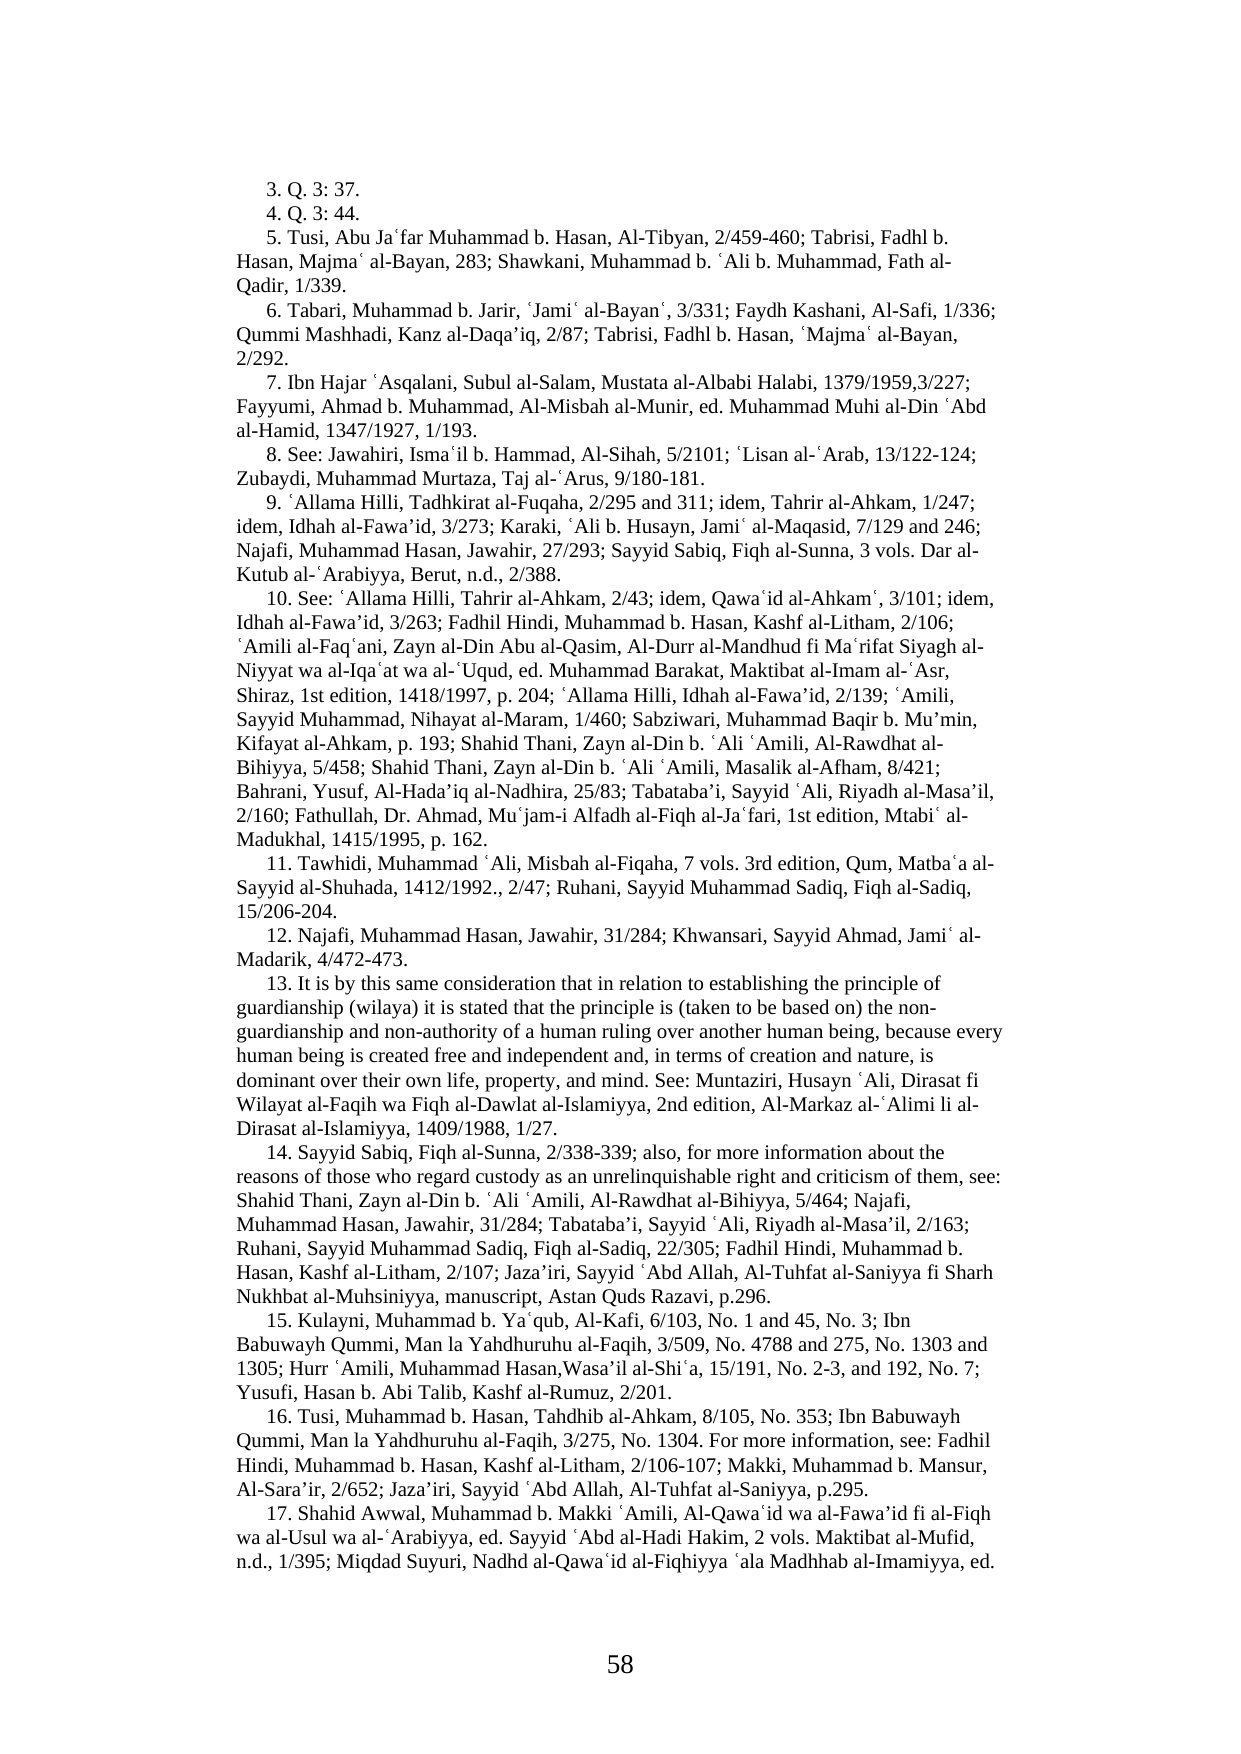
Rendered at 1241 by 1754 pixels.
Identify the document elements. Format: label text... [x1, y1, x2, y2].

text 4. Q. 3: 44. [236, 201, 1004, 225]
text 6. Tabari, Muhammad b. Jarir, ʿJamiʿ al-Bayanʿ, 3/331; Faydh Kashani, Al-Safi, 1/336; Qummi Mashhadi, Kanz al-Daqa’iq, 2/87; Tabrisi, Fadhl b. Hasan, ʿMajmaʿ al-Bayan, 2/292. [236, 297, 1004, 370]
text 14. Sayyid Sabiq, Fiqh al-Sunna, 2/338-339; also, for more information about the reasons of those who regard custody as an unrelinquishable right and criticism of them, see: Shahid Thani, Zayn al-Din b. ʿAli ʿAmili, Al-Rawdhat al-Bihiyya, 5/464; Najafi, Muhammad Hasan, Jawahir, 31/284; Tabataba’i, Sayyid ʿAli, Riyadh al-Masa’il, 2/163; Ruhani, Sayyid Muhammad Sadiq, Fiqh al-Sadiq, 22/305; Fadhil Hindi, Muhammad b. Hasan, Kashf al-Litham, 2/107; Jaza’iri, Sayyid ʿAbd Allah, Al-Tuhfat al-Saniyya fi Sharh Nukhbat al-Muhsiniyya, manuscript, Astan Quds Razavi, p.296. [236, 1140, 1004, 1308]
text 9. ʿAllama Hilli, Tadhkirat al-Fuqaha, 2/295 and 311; idem, Tahrir al-Ahkam, 1/247; idem, Idhah al-Fawa’id, 3/273; Karaki, ʿAli b. Husayn, Jamiʿ al-Maqasid, 7/129 and 246; Najafi, Muhammad Hasan, Jawahir, 27/293; Sayyid Sabiq, Fiqh al-Sunna, 3 vols. Dar al-Kutub al-ʿArabiyya, Berut, n.d., 2/388. [236, 490, 1004, 586]
text 7. Ibn Hajar ʿAsqalani, Subul al-Salam, Mustata al-Albabi Halabi, 1379/1959,3/227; Fayyumi, Ahmad b. Muhammad, Al-Misbah al-Munir, ed. Muhammad Muhi al-Din ʿAbd al-Hamid, 1347/1927, 1/193. [236, 370, 1004, 442]
text 11. Tawhidi, Muhammad ʿAli, Misbah al-Fiqaha, 7 vols. 3rd edition, Qum, Matbaʿa al-Sayyid al-Shuhada, 1412/1992., 2/47; Ruhani, Sayyid Muhammad Sadiq, Fiqh al-Sadiq, 15/206-204. [236, 851, 1004, 923]
text 8. See: Jawahiri, Ismaʿil b. Hammad, Al-Sihah, 5/2101; ʿLisan al-ʿArab, 13/122-124; Zubaydi, Muhammad Murtaza, Taj al-ʿArus, 9/180-181. [236, 442, 1004, 490]
text 10. See: ʿAllama Hilli, Tahrir al-Ahkam, 2/43; idem, Qawaʿid al-Ahkamʿ, 3/101; idem, Idhah al-Fawa’id, 3/263; Fadhil Hindi, Muhammad b. Hasan, Kashf al-Litham, 2/106; ʿAmili al-Faqʿani, Zayn al-Din Abu al-Qasim, Al-Durr al-Mandhud fi Maʿrifat Siyagh al-Niyyat wa al-Iqaʿat wa al-ʿUqud, ed. Muhammad Barakat, Maktibat al-Imam al-ʿAsr, Shiraz, 1st edition, 1418/1997, p. 204; ʿAllama Hilli, Idhah al-Fawa’id, 2/139; ʿAmili, Sayyid Muhammad, Nihayat al-Maram, 1/460; Sabziwari, Muhammad Baqir b. Mu’min, Kifayat al-Ahkam, p. 193; Shahid Thani, Zayn al-Din b. ʿAli ʿAmili, Al-Rawdhat al-Bihiyya, 5/458; Shahid Thani, Zayn al-Din b. ʿAli ʿAmili, Masalik al-Afham, 8/421; Bahrani, Yusuf, Al-Hada’iq al-Nadhira, 25/83; Tabataba’i, Sayyid ʿAli, Riyadh al-Masa’il, 2/160; Fathullah, Dr. Ahmad, Muʿjam-i Alfadh al-Fiqh al-Jaʿfari, 1st edition, Mtabiʿ al-Madukhal, 1415/1995, p. 162. [236, 586, 1004, 851]
text 5. Tusi, Abu Jaʿfar Muhammad b. Hasan, Al-Tibyan, 2/459-460; Tabrisi, Fadhl b. Hasan, Majmaʿ al-Bayan, 283; Shawkani, Muhammad b. ʿAli b. Muhammad, Fath al-Qadir, 1/339. [236, 225, 1004, 297]
text 16. Tusi, Muhammad b. Hasan, Tahdhib al-Ahkam, 8/105, No. 353; Ibn Babuwayh Qummi, Man la Yahdhuruhu al-Faqih, 3/275, No. 1304. For more information, see: Fadhil Hindi, Muhammad b. Hasan, Kashf al-Litham, 2/106-107; Makki, Muhammad b. Mansur, Al-Sara’ir, 2/652; Jaza’iri, Sayyid ʿAbd Allah, Al-Tuhfat al-Saniyya, p.295. [236, 1404, 1004, 1501]
text 13. It is by this same consideration that in relation to establishing the principle of guardianship (wilaya) it is stated that the principle is (taken to be based on) the non-guardianship and non-authority of a human ruling over another human being, because every human being is created free and independent and, in terms of creation and nature, is dominant over their own life, property, and mind. See: Muntaziri, Husayn ʿAli, Dirasat fi Wilayat al-Faqih wa Fiqh al-Dawlat al-Islamiyya, 2nd edition, Al-Markaz al-ʿAlimi li al-Dirasat al-Islamiyya, 1409/1988, 1/27. [236, 971, 1004, 1140]
text 12. Najafi, Muhammad Hasan, Jawahir, 31/284; Khwansari, Sayyid Ahmad, Jamiʿ al-Madarik, 4/472-473. [236, 923, 1004, 971]
text 15. Kulayni, Muhammad b. Yaʿqub, Al-Kafi, 6/103, No. 1 and 45, No. 3; Ibn Babuwayh Qummi, Man la Yahdhuruhu al-Faqih, 3/509, No. 4788 and 275, No. 1303 and 1305; Hurr ʿAmili, Muhammad Hasan,Wasa’il al-Shiʿa, 15/191, No. 2-3, and 192, No. 7; Yusufi, Hasan b. Abi Talib, Kashf al-Rumuz, 2/201. [236, 1308, 1004, 1404]
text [236, 1501, 1004, 1573]
text 3. Q. 3: 37. [236, 177, 1004, 201]
